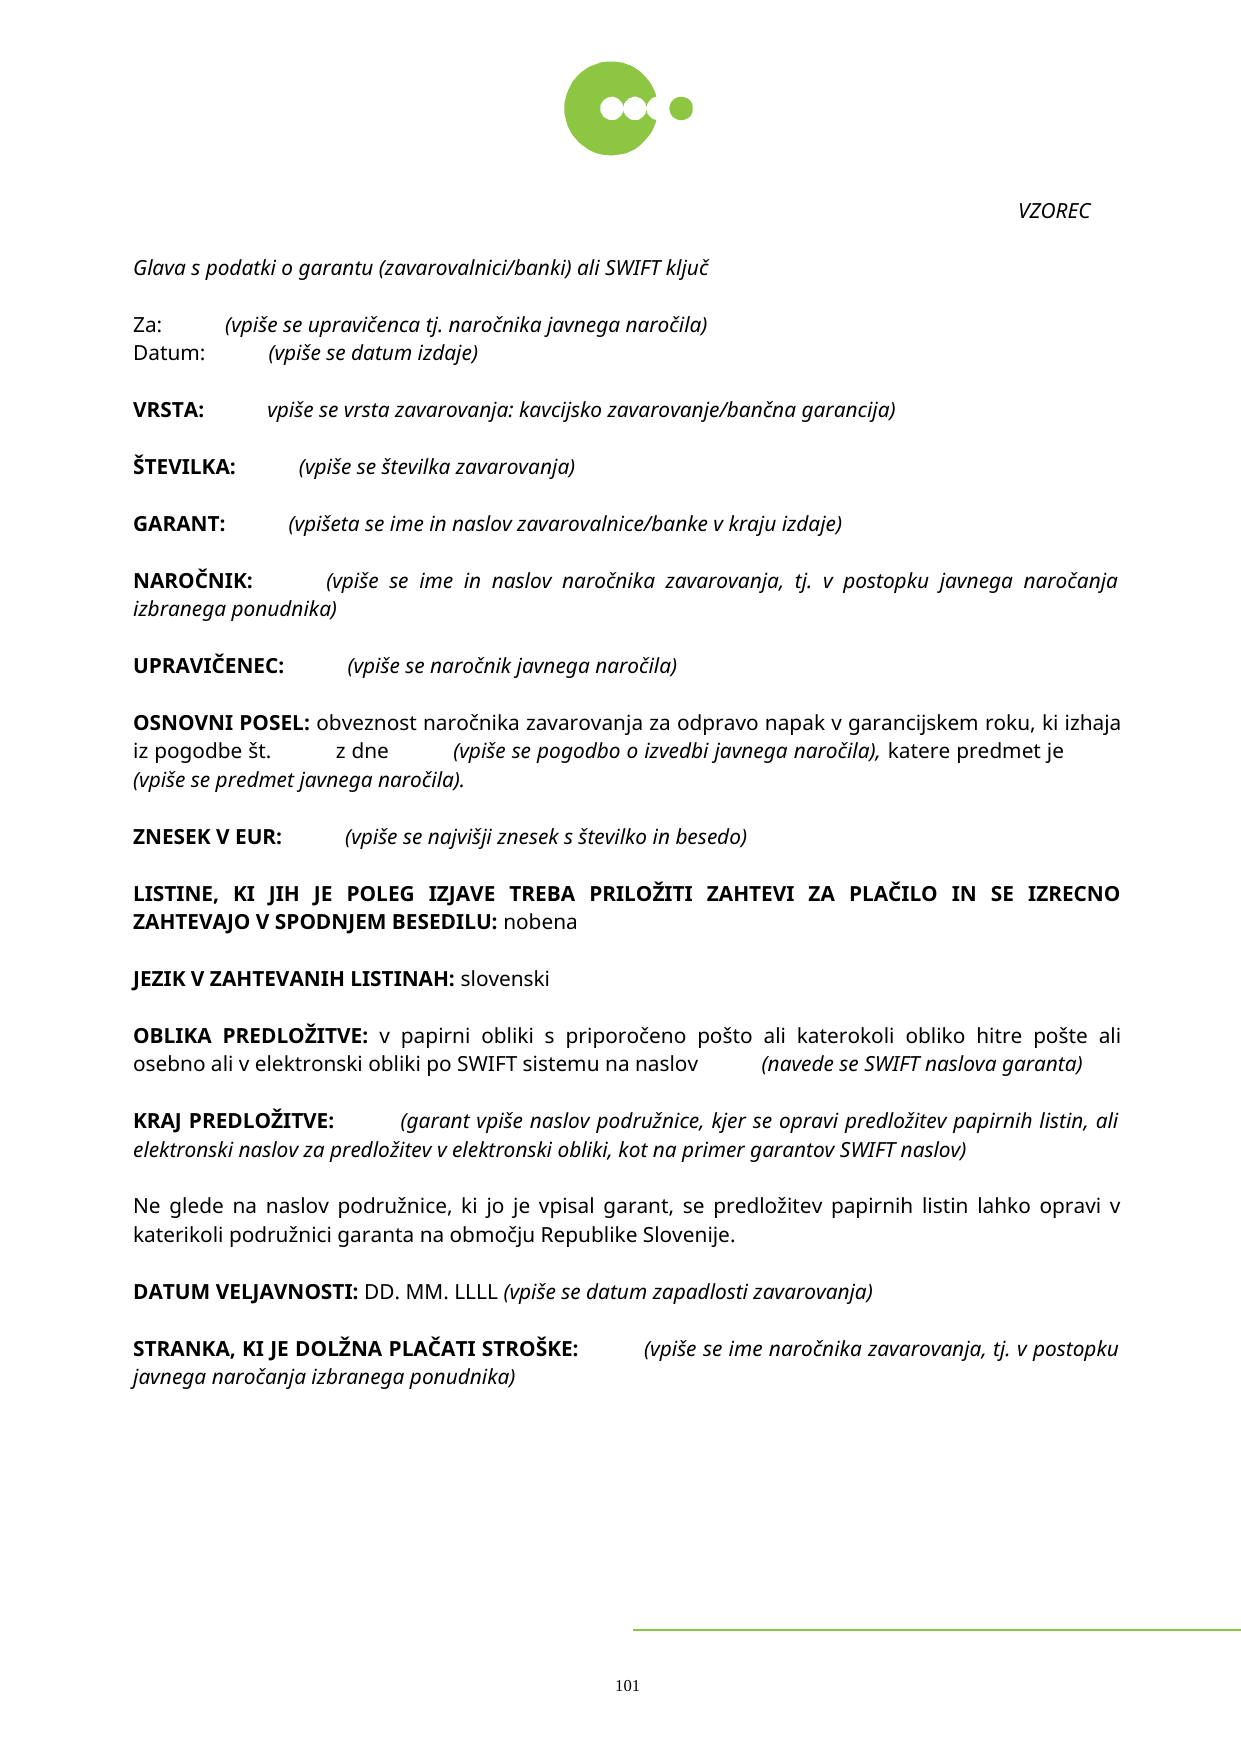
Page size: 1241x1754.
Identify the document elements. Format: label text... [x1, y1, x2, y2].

text ZNESEK V EUR: (vpiše se najvišji znesek s številko in besedo) [133, 822, 1122, 850]
text ŠTEVILKA: (vpiše se številka zavarovanja) [133, 452, 1122, 481]
text Datum: (vpiše se datum izdaje) [133, 338, 1122, 367]
text Za: (vpiše se upravičenca tj. naročnika javnega naročila) [133, 310, 1122, 338]
text VZOREC [1018, 196, 1122, 225]
text OBLIKA PREDLOŽITVE: v papirni obliki s priporočeno pošto ali katerokoli obliko hitre pošte ali osebno ali v elektronski obliki po SWIFT sistemu na naslov (navede se SWIFT naslova garanta) [133, 1021, 1122, 1078]
text GARANT: (vpišeta se ime in naslov zavarovalnice/banke v kraju izdaje) [133, 509, 1122, 537]
text JEZIK V ZAHTEVANIH LISTINAH: slovenski [133, 964, 1122, 992]
text KRAJ PREDLOŽITVE: (garant vpiše naslov podružnice, kjer se opravi predložitev papirnih listin, ali elektronski naslov za predložitev v elektronski obliki, kot na primer garantov SWIFT naslov) [133, 1106, 1122, 1163]
text LISTINE, KI JIH JE POLEG IZJAVE TREBA PRILOŽITI ZAHTEVI ZA PLAČILO IN SE IZRECNO ZAHTEVAJO V SPODNJEM BESEDILU: nobena [133, 879, 1122, 936]
text UPRAVIČENEC: (vpiše se naročnik javnega naročila) [133, 651, 1122, 680]
text Ne glede na naslov podružnice, ki jo je vpisal garant, se predložitev papirnih listin lahko opravi v katerikoli podružnici garanta na območju Republike Slovenije. [133, 1192, 1122, 1248]
text OSNOVNI POSEL: obveznost naročnika zavarovanja za odpravo napak v garancijskem roku, ki izhaja iz pogodbe št. z dne (vpiše se pogodbo o izvedbi javnega naročila), katere predmet je (vpiše se predmet javnega naročila). [133, 708, 1122, 793]
text NAROČNIK: (vpiše se ime in naslov naročnika zavarovanja, tj. v postopku javnega naročanja izbranega ponudnika) [133, 566, 1122, 623]
text VRSTA: vpiše se vrsta zavarovanja: kavcijsko zavarovanje/bančna garancija) [133, 395, 1122, 424]
text STRANKA, KI JE DOLŽNA PLAČATI STROŠKE: (vpiše se ime naročnika zavarovanja, tj. v postopku javnega naročanja izbranega ponudnika) [133, 1334, 1122, 1391]
text DATUM VELJAVNOSTI: DD. MM. LLLL (vpiše se datum zapadlosti zavarovanja) [133, 1277, 1122, 1305]
text Glava s podatki o garantu (zavarovalnici/banki) ali SWIFT ključ [133, 253, 1122, 282]
